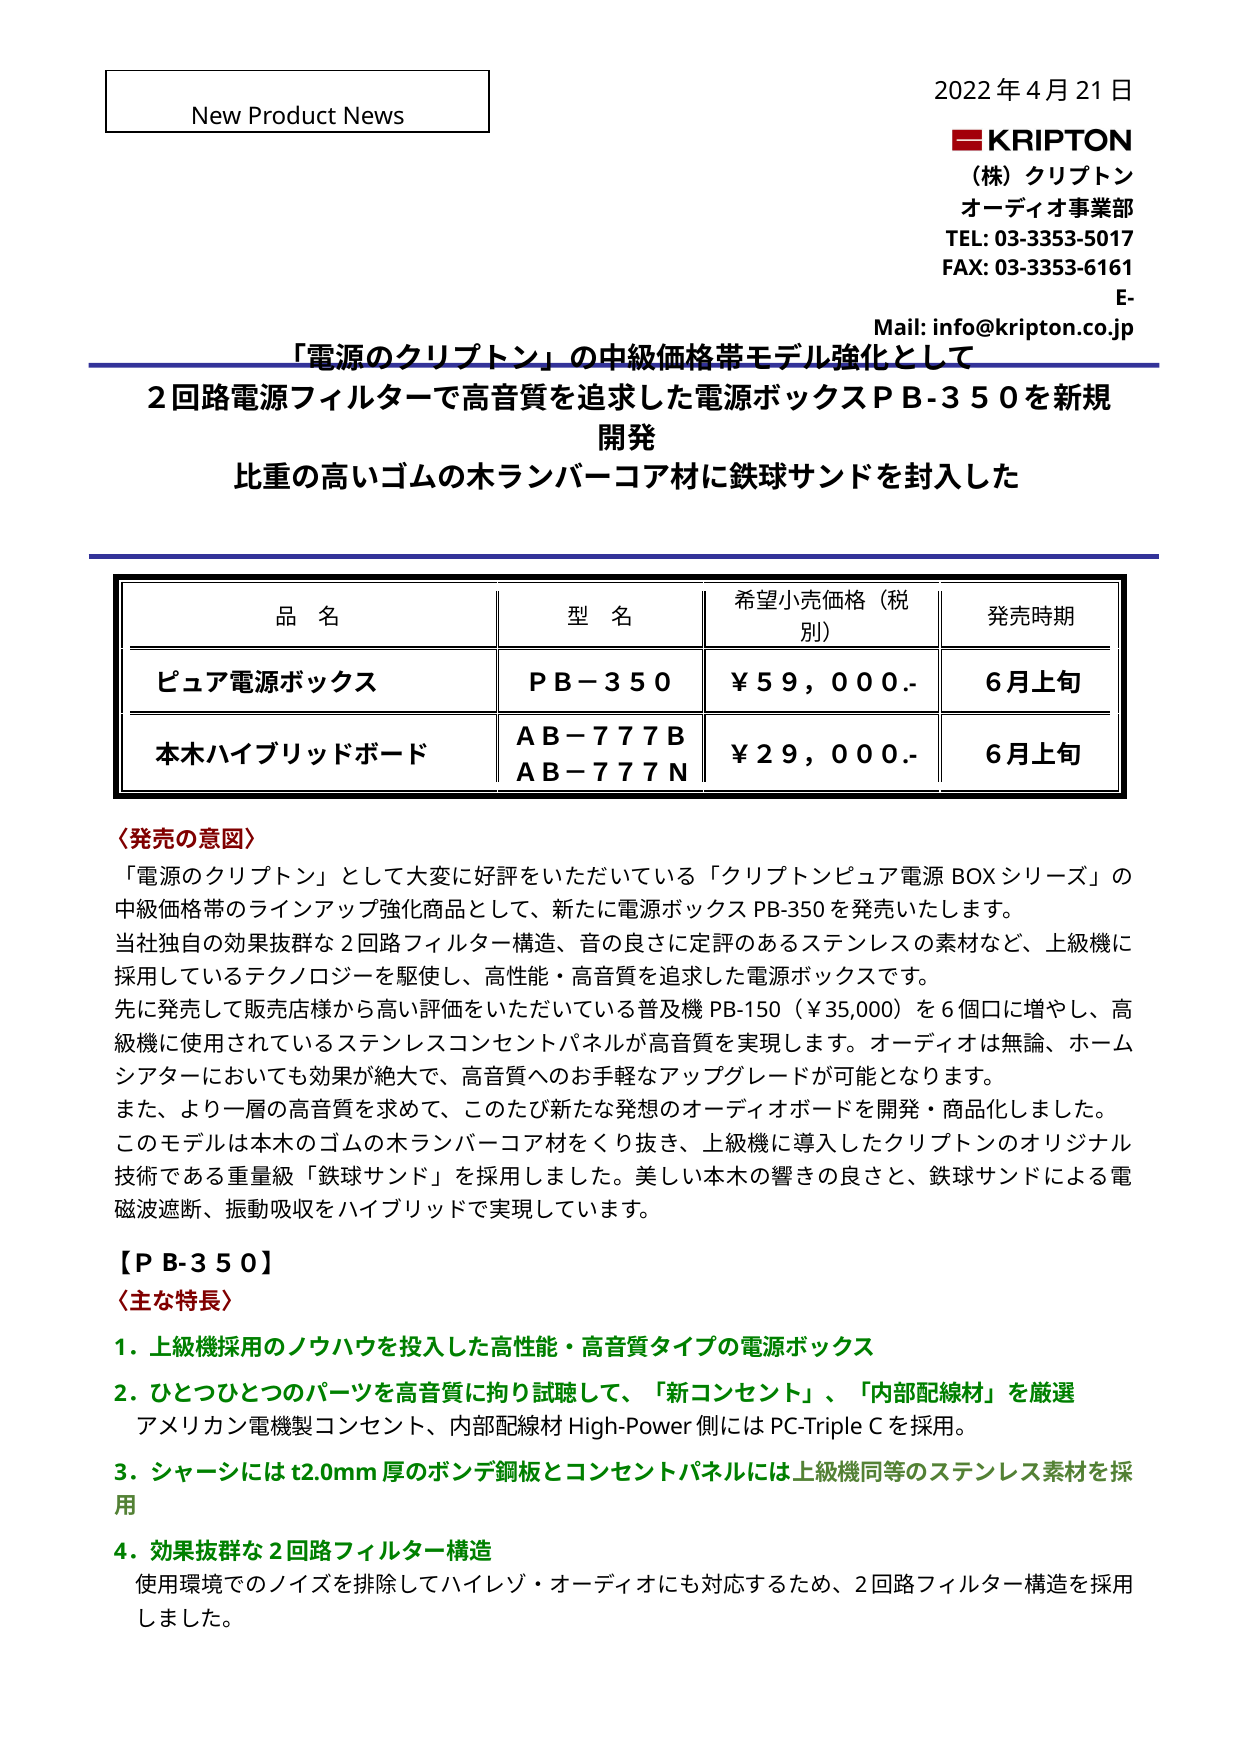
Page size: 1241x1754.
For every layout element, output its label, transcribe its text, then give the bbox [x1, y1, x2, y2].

text 「電源のクリプトン」として大変に好評をいただいている「クリプトンピュア電源BOXシリーズ」の中級価格帯のラインアップ強化商品として、新たに電源ボックスPB-350を発売いたします。 [114, 858, 1134, 924]
text E-Mail: info@kripton.co.jp [106, 282, 1134, 342]
text 2．ひとつひとつのパーツを高音質に拘り試聴して、「新コンセント」、「内部配線材」を厳選 [114, 1374, 1134, 1408]
table_cell ６月上旬 [942, 646, 1118, 711]
text 4．効果抜群な2回路フィルター構造 [114, 1533, 1134, 1566]
text 〈主な特長〉 [106, 1283, 1134, 1316]
table_header 品 名 [123, 583, 497, 646]
table_cell ￥２９，０００.- [704, 711, 940, 790]
text FAX: 03-3353-6161 [106, 252, 1134, 282]
text 先に発売して販売店様から高い評価をいただいている普及機PB-150（￥35,000）を6個口に増やし、高級機に使用されているステンレスコンセントパネルが高音質を実現します。オーディオは無論、ホームシアターにおいても効果が絶大で、高音質へのお手軽なアップグレードが可能となります。 [114, 991, 1134, 1091]
text 3．シャーシにはt2.0mm厚のボンデ鋼板とコンセントパネルには上級機同等のステンレス素材を採用 [114, 1453, 1134, 1520]
text （株）クリプトン [106, 159, 1134, 191]
text 〈発売の意図〉 [106, 812, 1134, 845]
text 【ＰB-３５０】 [106, 1237, 1134, 1270]
text また、より一層の高音質を求めて、このたび新たな発想のオーディオボードを開発・商品化しました。 [114, 1091, 1134, 1124]
table_cell ＡＢ－７７７Ｂ ＡＢ－７７７N [497, 711, 704, 790]
table_cell ＰＢ－３５０ [499, 650, 702, 711]
text このモデルは本木のゴムの木ランバーコア材をくり抜き、上級機に導入したクリプトンのオリジナル技術である重量級「鉄球サンド」を採用しました。美しい本木の響きの良さと、鉄球サンドによる電磁波遮断、振動吸収をハイブリッドで実現しています。 [114, 1124, 1134, 1224]
text 2022年4月21日 [490, 71, 1134, 107]
table_cell ピュア電源ボックス [123, 646, 496, 711]
text オーディオ事業部 [106, 191, 1134, 223]
table_header 発売時期 [940, 583, 1118, 646]
table_cell ６月上旬 [940, 711, 1118, 790]
text 当社独自の効果抜群な2回路フィルター構造、音の良さに定評のあるステンレスの素材など、上級機に採用しているテクノロジーを駆使し、高性能・高音質を追求した電源ボックスです。 [114, 924, 1134, 991]
table_cell 本木ハイブリッドボード [123, 711, 497, 790]
table_header 希望小売価格（税別） [704, 580, 940, 646]
text 1．上級機採用のノウハウを投入した高性能・高音質タイプの電源ボックス [114, 1328, 1134, 1362]
table_cell ￥５９，０００.- [706, 650, 938, 711]
table_header 型 名 [497, 580, 704, 646]
text 使用環境でのノイズを排除してハイレゾ・オーディオにも対応するため、2回路フィルター構造を採用しました。 [136, 1566, 1134, 1633]
text TEL: 03-3353-5017 [106, 223, 1134, 252]
text アメリカン電機製コンセント、内部配線材High-Power側にはPC-Triple Cを採用。 [136, 1408, 1134, 1441]
